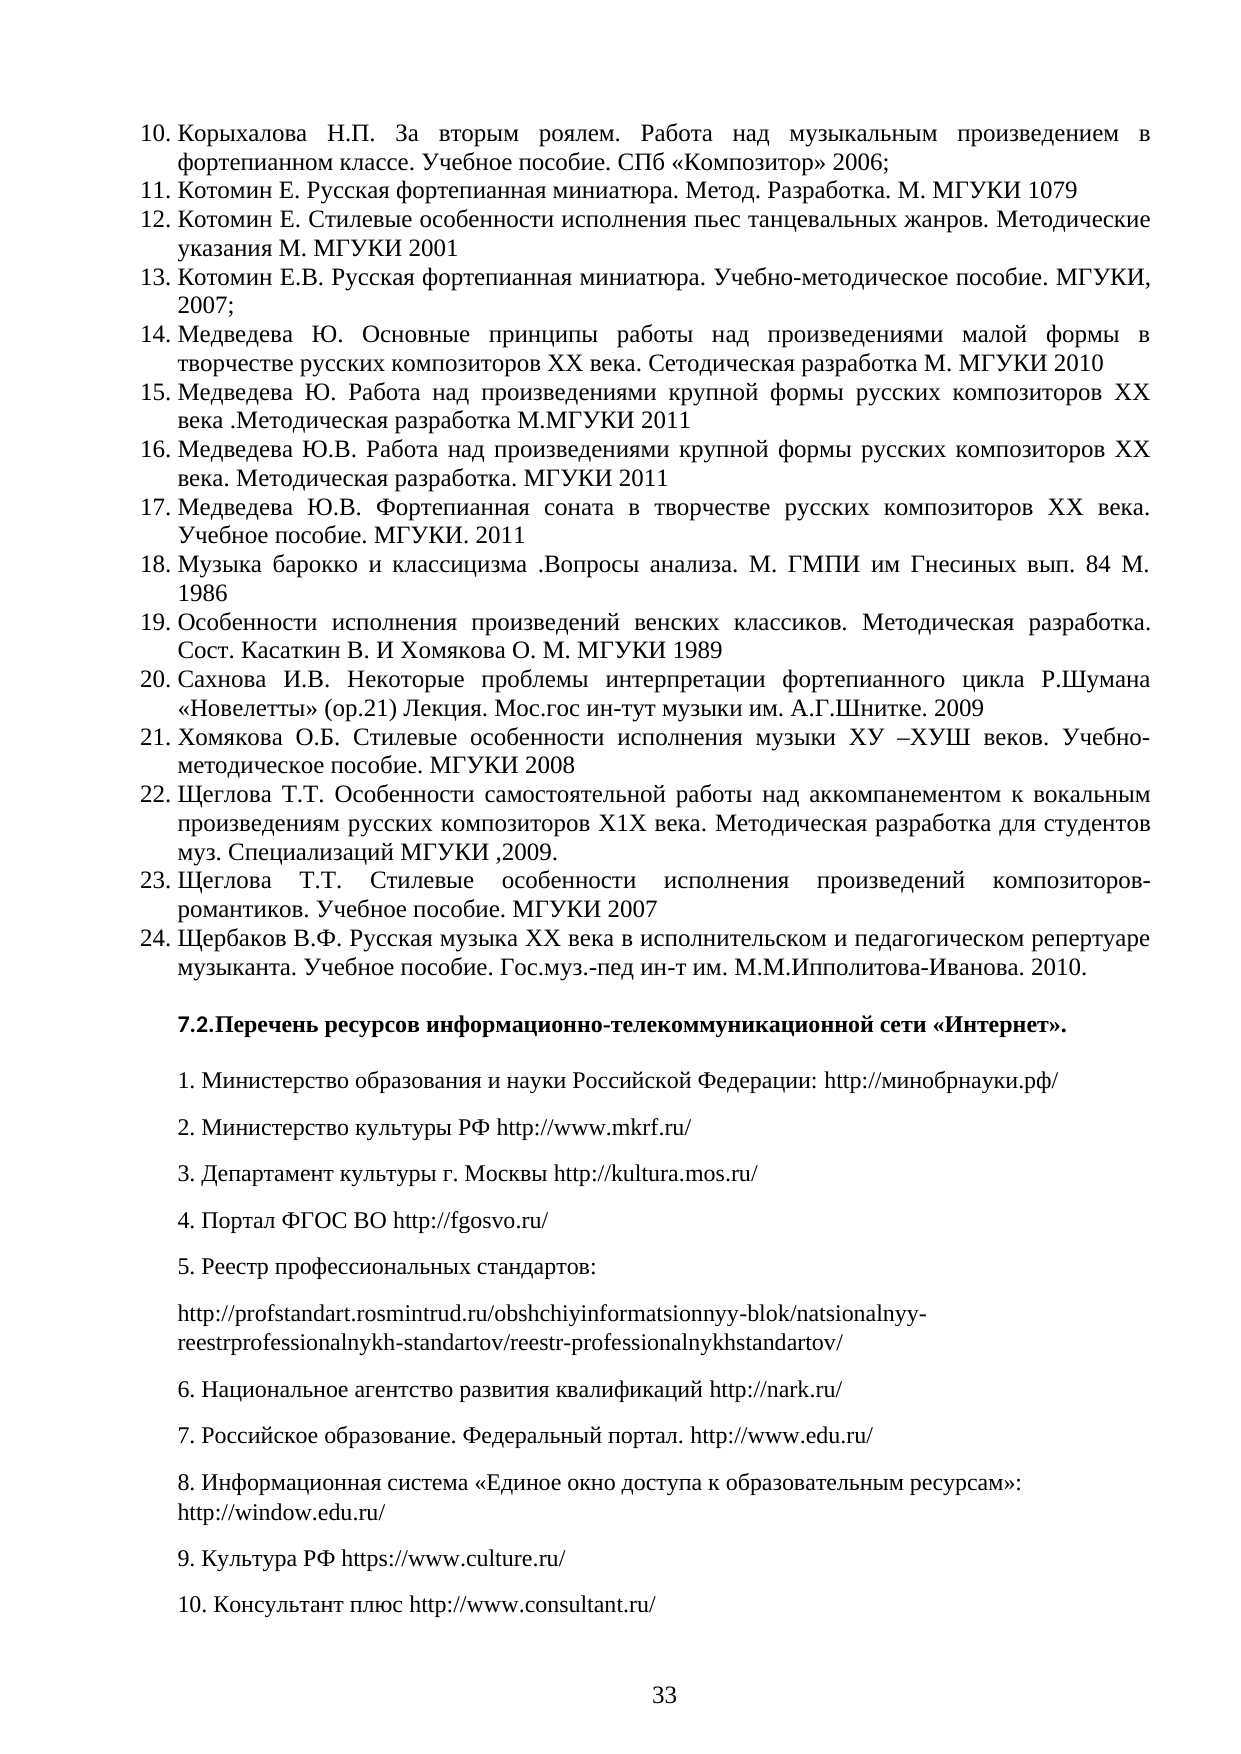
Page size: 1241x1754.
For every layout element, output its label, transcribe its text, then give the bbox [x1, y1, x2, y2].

list Медведева Ю. Работа над произведениями крупной формы русских композиторов ХХ века .Методическая разработка М.МГУКИ 2011 [140, 377, 1152, 434]
list Сахнова И.В. Некоторые проблемы интерпретации фортепианного цикла Р.Шумана «Новелетты» (ор.21) Лекция. Мос.гос ин-тут музыки им. А.Г.Шнитке. 2009 [140, 664, 1152, 722]
list Котомин Е.В. Русская фортепианная миниатюра. Учебно-методическое пособие. МГУКИ, 2007; [140, 262, 1152, 319]
list Щеглова Т.Т. Особенности самостоятельной работы над аккомпанементом к вокальным произведениям русских композиторов Х1Х века. Методическая разработка для студентов муз. Специализаций МГУКИ ,2009. [140, 779, 1152, 866]
text 7. Российское образование. Федеральный портал. http://www.edu.ru/ [177, 1421, 1152, 1449]
list Хомякова О.Б. Стилевые особенности исполнения музыки ХУ –ХУШ веков. Учебно-методическое пособие. МГУКИ 2008 [140, 722, 1152, 779]
list Щербаков В.Ф. Русская музыка ХХ века в исполнительском и педагогическом репертуаре музыканта. Учебное пособие. Гос.муз.-пед ин-т им. М.М.Ипполитова-Иванова. 2010. [140, 923, 1152, 981]
text 8. Информационная система «Единое окно доступа к образовательным ресурсам»: http://window.edu.ru/ [177, 1468, 1152, 1525]
list Перечень ресурсов информационно-телекоммуникационной сети «Интернет». [177, 1009, 1152, 1039]
text 9. Культура РФ https://www.culture.ru/ [177, 1544, 1152, 1572]
text 6. Национальное агентство развития квалификаций http://nark.ru/ [177, 1375, 1152, 1402]
list Щеглова Т.Т. Стилевые особенности исполнения произведений композиторов-романтиков. Учебное пособие. МГУКИ 2007 [140, 866, 1152, 923]
text 3. Департамент культуры г. Москвы http://kultura.mos.ru/ [177, 1159, 1152, 1187]
text 1. Министерство образования и науки Российской Федерации: http://минобрнауки.рф/ [177, 1066, 1152, 1094]
text 2. Министерство культуры РФ http://www.mkrf.ru/ [177, 1113, 1152, 1140]
list Котомин Е. Стилевые особенности исполнения пьес танцевальных жанров. Методические указания М. МГУКИ 2001 [140, 204, 1152, 262]
list Корыхалова Н.П. За вторым роялем. Работа над музыкальным произведением в фортепианном классе. Учебное пособие. СПб «Композитор» 2006; [140, 118, 1152, 176]
list Особенности исполнения произведений венских классиков. Методическая разработка. Сост. Касаткин В. И Хомякова О. М. МГУКИ 1989 [140, 607, 1152, 664]
list Медведева Ю.В. Работа над произведениями крупной формы русских композиторов ХХ века. Методическая разработка. МГУКИ 2011 [140, 434, 1152, 492]
list Котомин Е. Русская фортепианная миниатюра. Метод. Разработка. М. МГУКИ 1079 [140, 176, 1152, 204]
text 4. Портал ФГОС ВО http://fgosvo.ru/ [177, 1206, 1152, 1233]
list Медведева Ю. Основные принципы работы над произведениями малой формы в творчестве русских композиторов ХХ века. Сетодическая разработка М. МГУКИ 2010 [140, 319, 1152, 377]
text 5. Реестр профессиональных стандартов: [177, 1252, 1152, 1280]
list Музыка барокко и классицизма .Вопросы анализа. М. ГМПИ им Гнесиных вып. . 1986 [140, 549, 1152, 607]
text http://profstandart.rosmintrud.ru/obshchiyinformatsionnyy-blok/natsionalnyy-reestrprofessionalnykh-standartov/reestr-professionalnykhstandartov/ [177, 1298, 1152, 1356]
list Медведева Ю.В. Фортепианная соната в творчестве русских композиторов ХХ века. Учебное пособие. МГУКИ. 2011 [140, 492, 1152, 549]
text 10. Консультант плюс http://www.consultant.ru/ [177, 1590, 1152, 1618]
